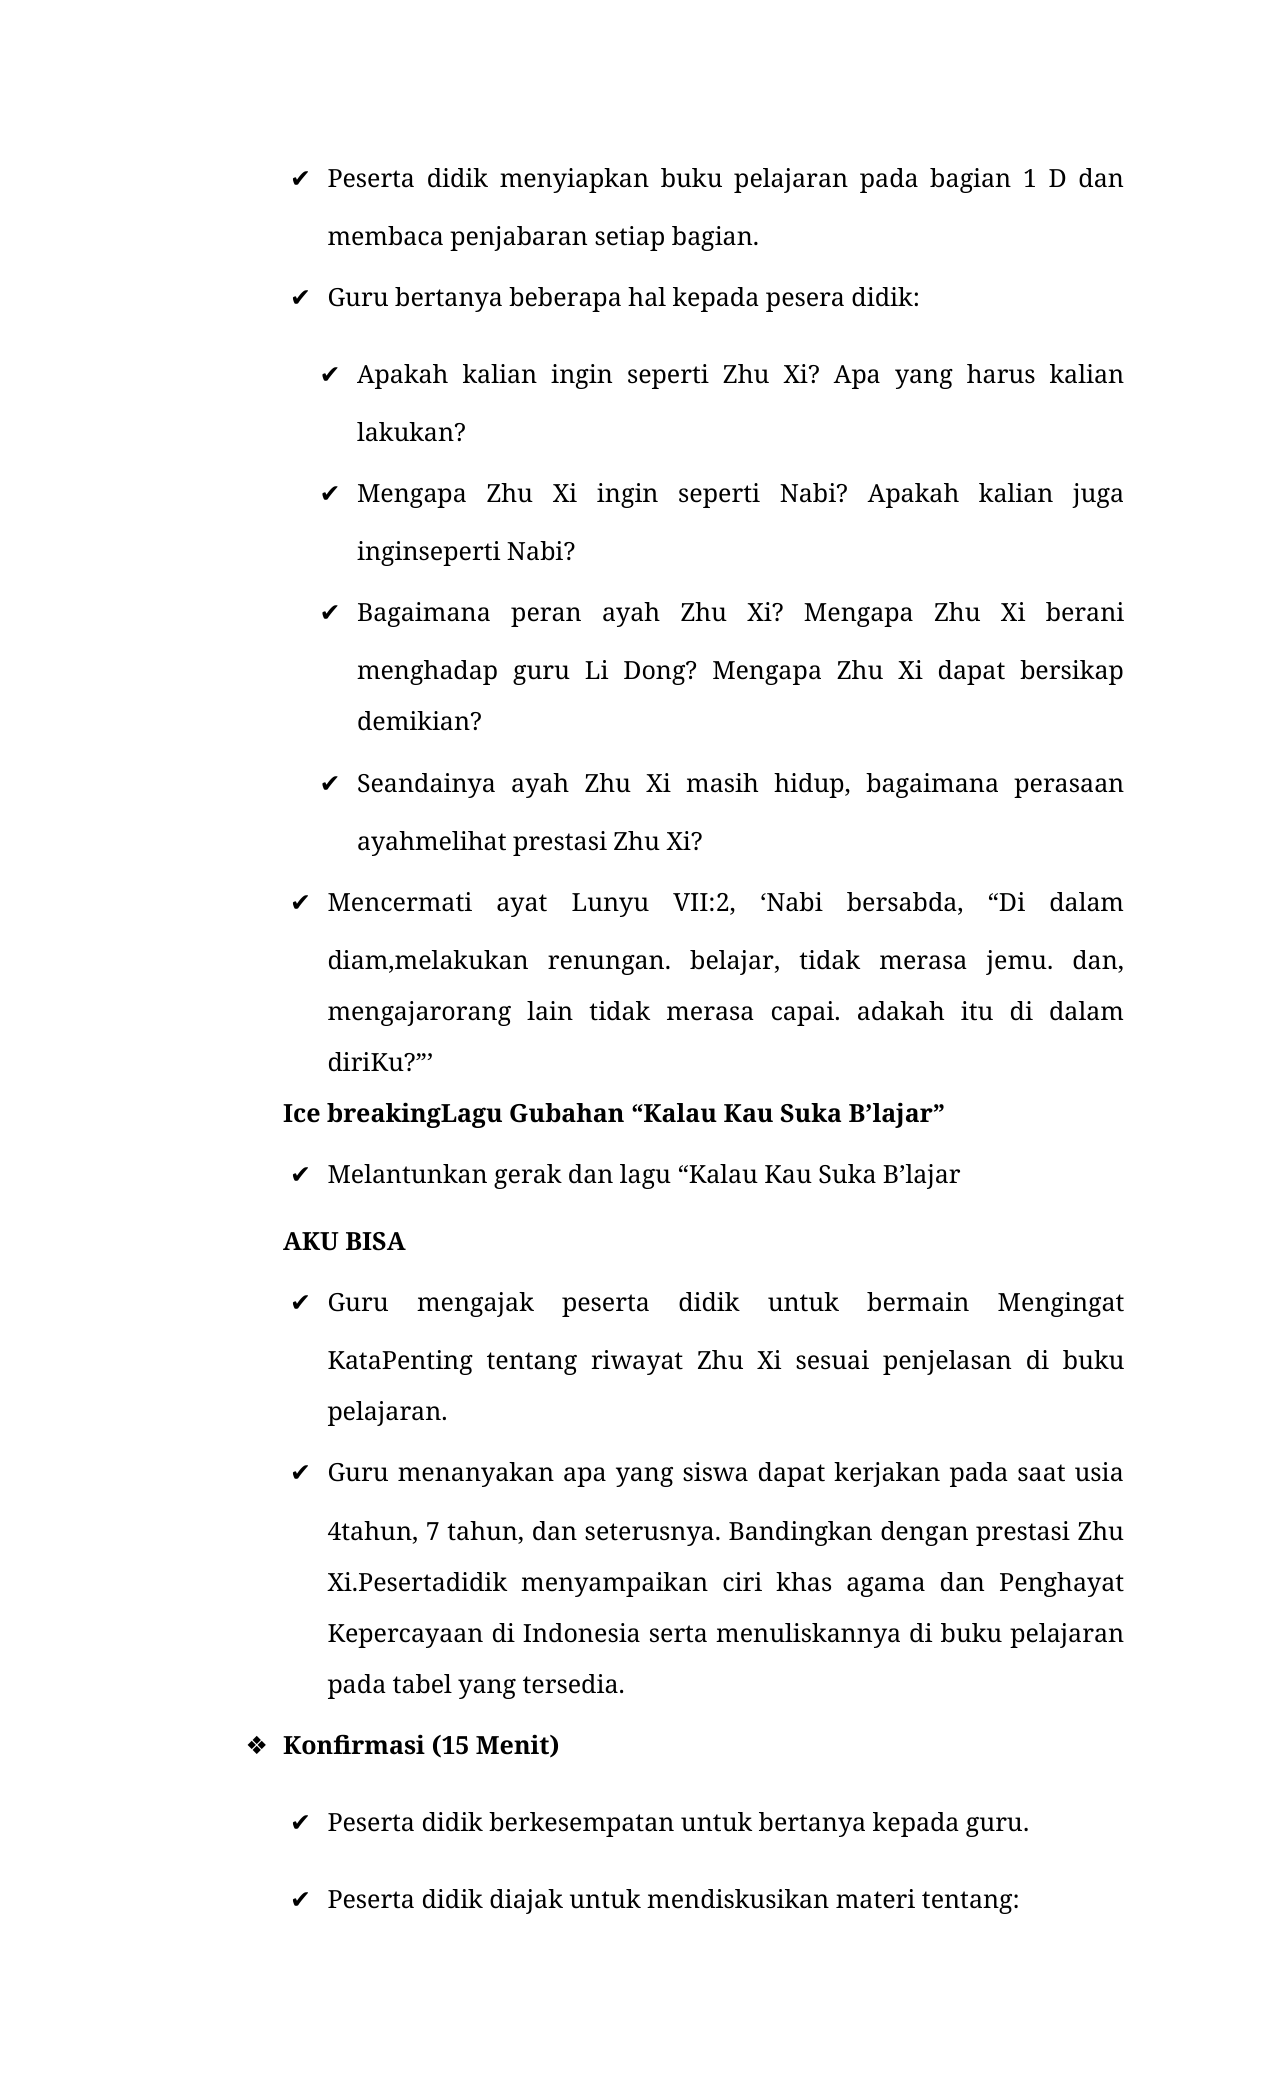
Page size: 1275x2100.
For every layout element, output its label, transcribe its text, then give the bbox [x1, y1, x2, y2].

list Peserta didik diajak untuk mendiskusikan materi tentang: [290, 1871, 1125, 1922]
list Mengapa Zhu Xi ingin seperti Nabi? Apakah kalian juga inginseperti Nabi? [319, 465, 1125, 568]
list Peserta didik berkesempatan untuk bertanya kepada guru. [290, 1794, 1125, 1845]
list Mencermati ayat Lunyu VII:2, ‘Nabi bersabda, “Di dalam diam,melakukan renungan. belajar, tidak merasa jemu. dan, mengajarorang lain tidak merasa capai. adakah itu di dalam diriKu?”’ [290, 874, 1125, 1079]
list Apakah kalian ingin seperti Zhu Xi? Apa yang harus kalian lakukan? [319, 346, 1125, 448]
list Peserta didik menyiapkan buku pelajaran pada bagian 1 D dan membaca penjabaran setiap bagian. [290, 150, 1125, 252]
list Konfirmasi (15 Menit) [245, 1717, 1125, 1768]
list Melantunkan gerak dan lagu “Kalau Kau Suka B’lajar [290, 1147, 1125, 1198]
list Bagaimana peran ayah Zhu Xi? Mengapa Zhu Xi berani menghadap guru Li Dong? Mengapa Zhu Xi dapat bersikap demikian? [319, 585, 1125, 738]
list Seandainya ayah Zhu Xi masih hidup, bagaimana perasaan ayahmelihat prestasi Zhu Xi? [319, 755, 1125, 857]
list Guru mengajak peserta didik untuk bermain Mengingat KataPenting tentang riwayat Zhu Xi sesuai penjelasan di buku pelajaran. [290, 1274, 1125, 1428]
list Guru menanyakan apa yang siswa dapat kerjakan pada saat usia 4tahun, 7 tahun, dan seterusnya. Bandingkan dengan prestasi Zhu Xi.Pesertadidik menyampaikan ciri khas agama dan Penghayat Kepercayaan di Indonesia serta menuliskannya di buku pelajaran pada tabel yang tersedia. [290, 1445, 1125, 1700]
text Ice breakingLagu Gubahan “Kalau Kau Suka B’lajar” [283, 1096, 1125, 1130]
text AKU BISA [283, 1223, 1125, 1258]
list Guru bertanya beberapa hal kepada pesera didik: [290, 269, 1125, 321]
